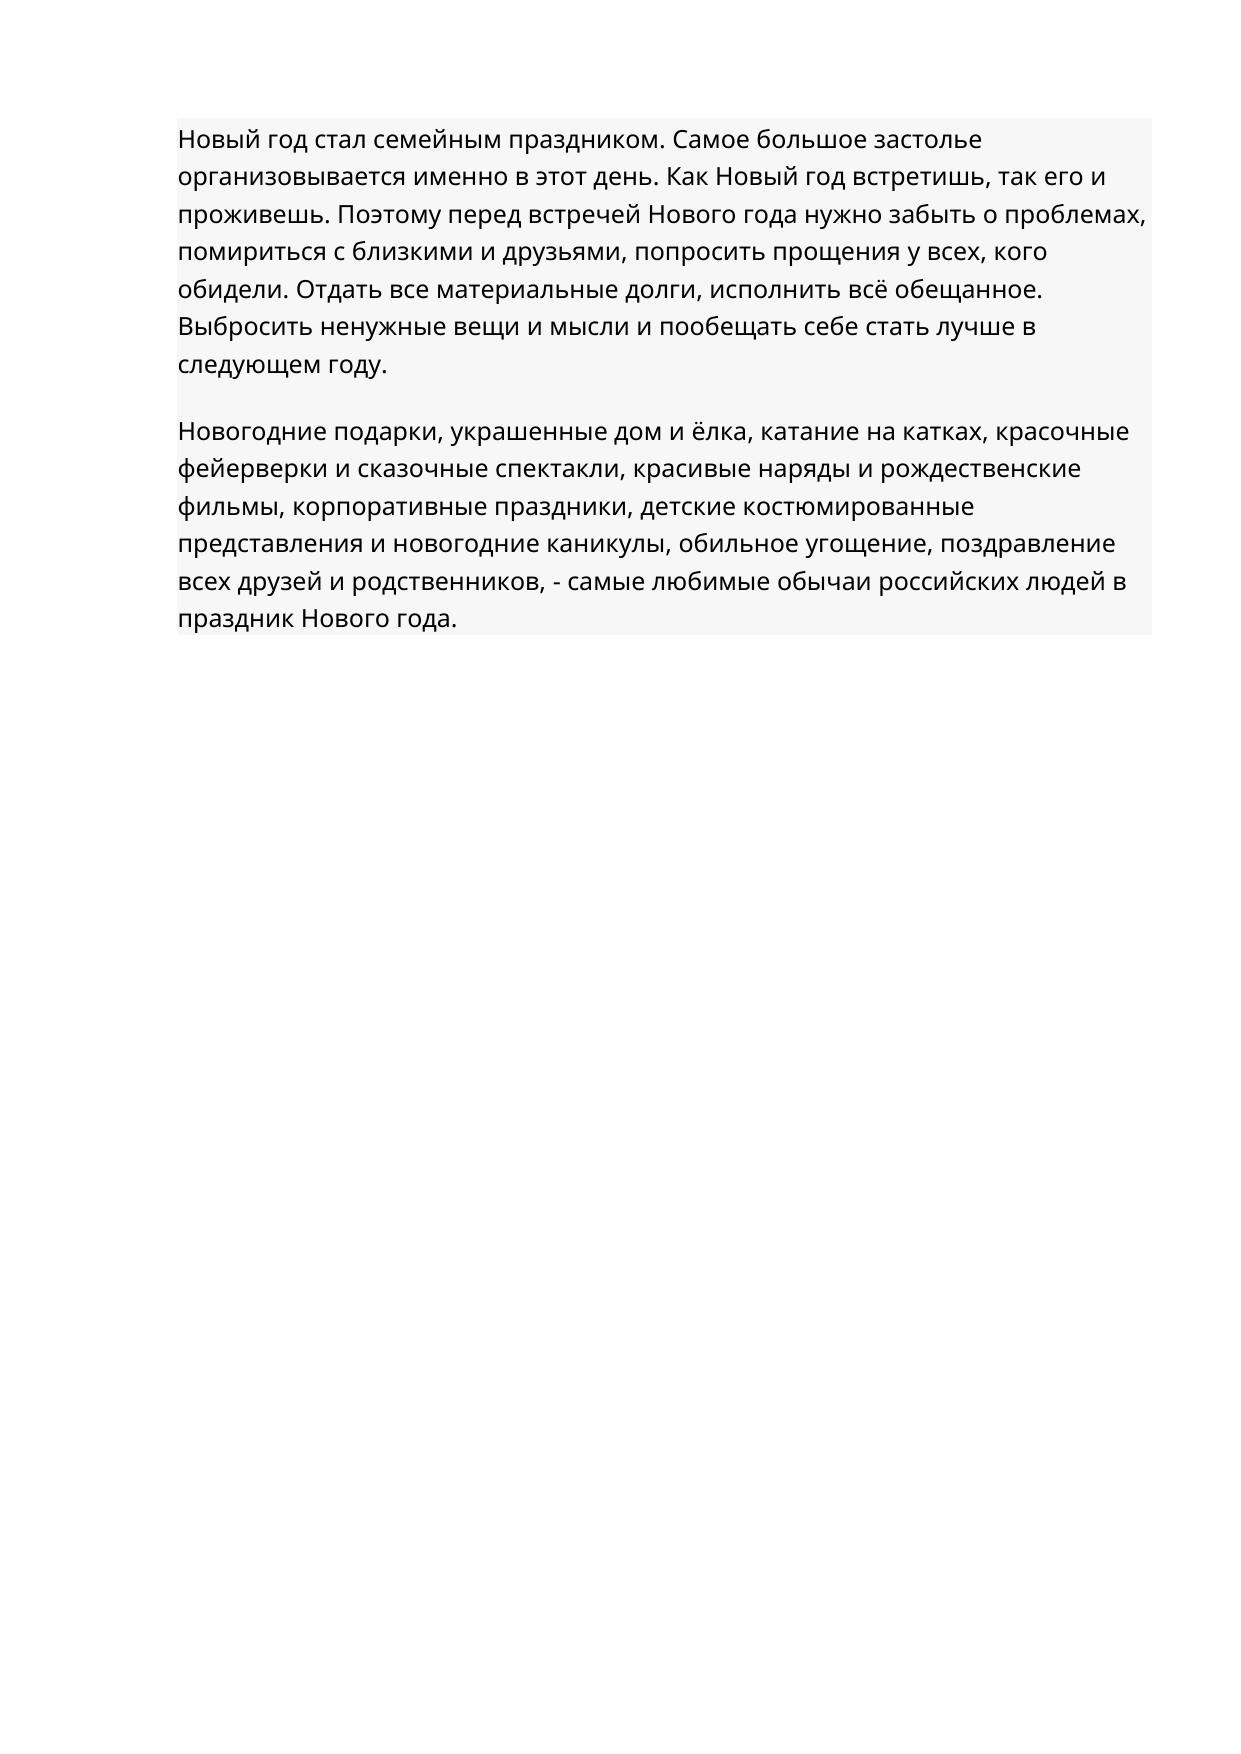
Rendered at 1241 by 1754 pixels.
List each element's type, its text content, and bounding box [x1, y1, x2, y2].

text Новогодние подарки, украшенные дом и ёлка, катание на катках, красочные фейерверки и сказочные спектакли, красивые наряды и рождественские фильмы, корпоративные праздники, детские костюмированные представления и новогодние каникулы, обильное угощение, поздравление всех друзей и родственников, - самые любимые обычаи российских людей в праздник Нового года. [177, 410, 1152, 635]
text Новый год стал семейным праздником. Самое большое застолье организовывается именно в этот день. Как Новый год встретишь, так его и проживешь. Поэтому перед встречей Нового года нужно забыть о проблемах, помириться с близкими и друзьями, попросить прощения у всех, кого обидели. Отдать все материальные долги, исполнить всё обещанное. Выбросить ненужные вещи и мысли и пообещать себе стать лучше в следующем году. [177, 118, 1152, 381]
